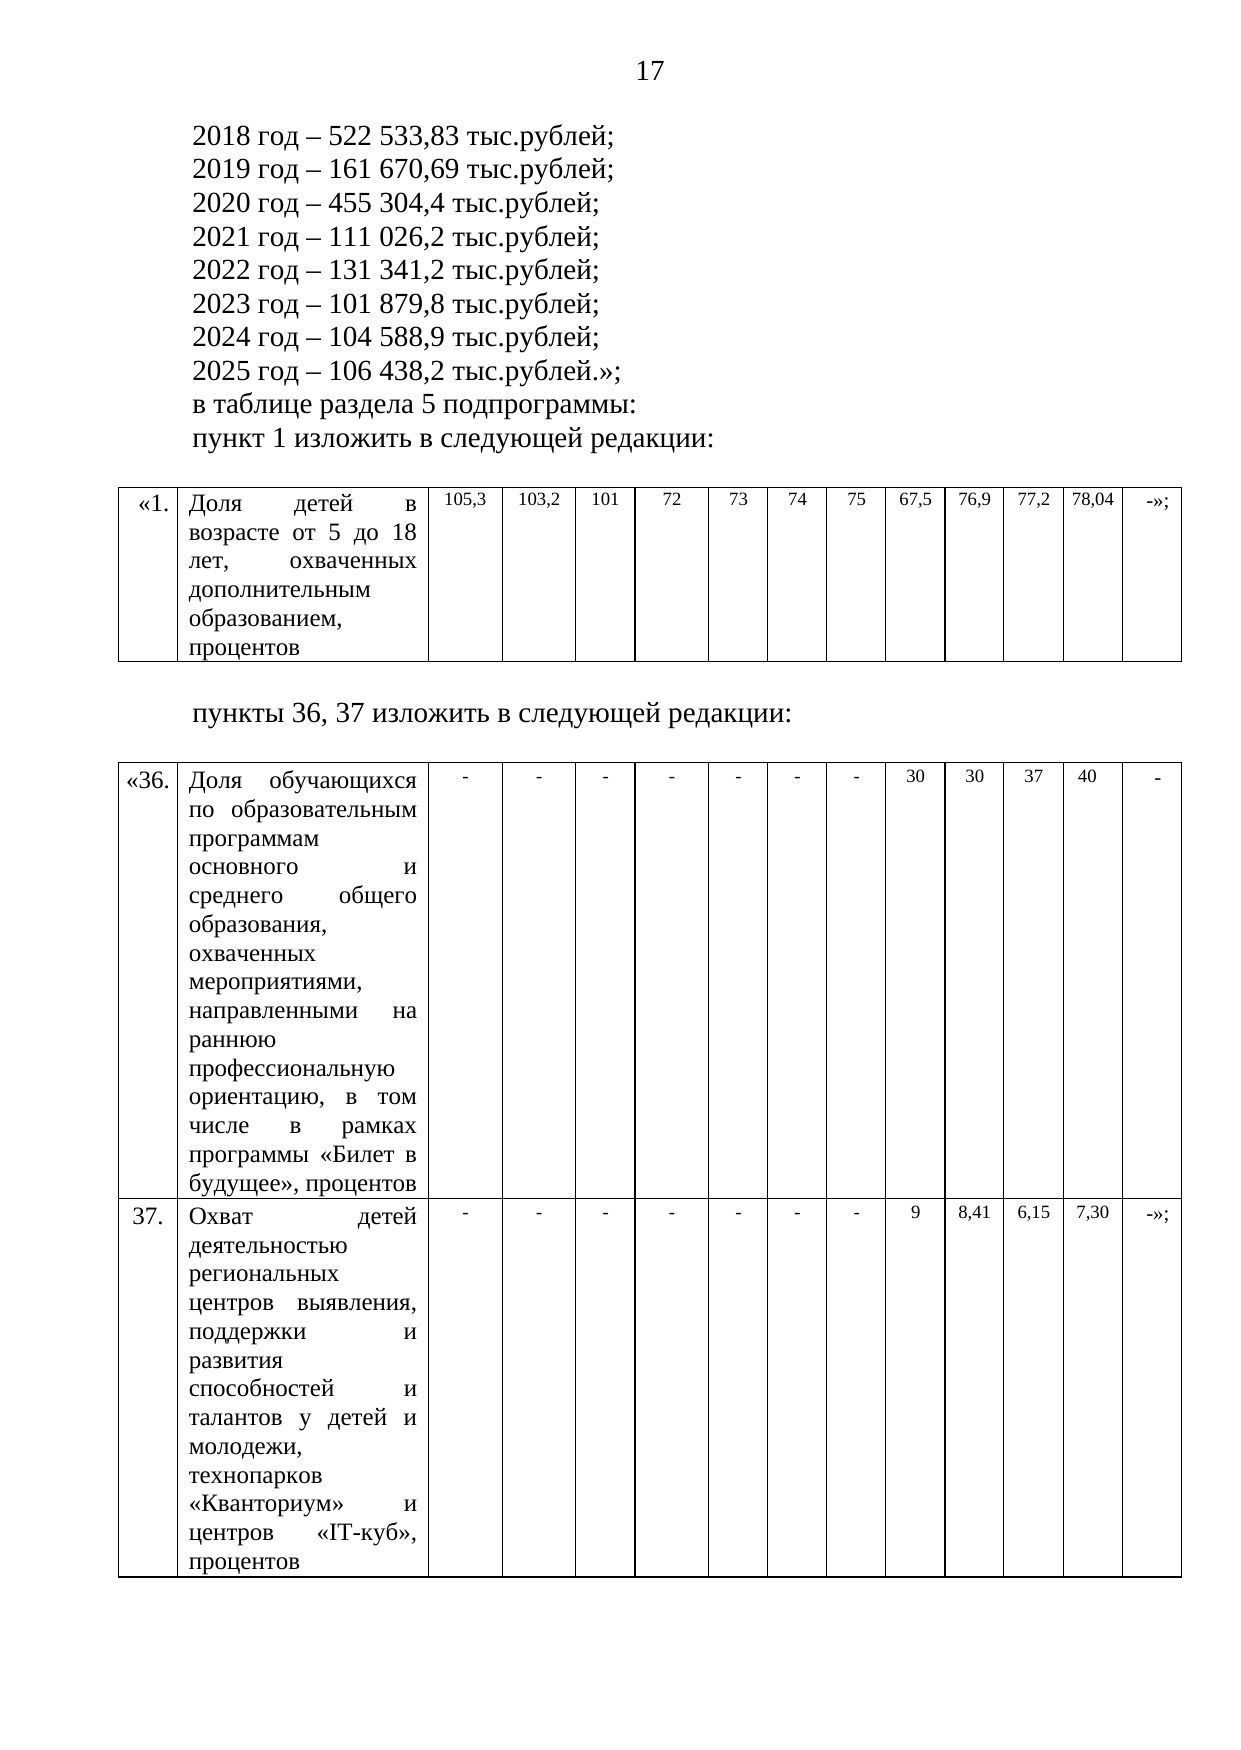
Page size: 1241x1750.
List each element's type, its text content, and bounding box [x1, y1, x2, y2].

table_header - [827, 763, 885, 1198]
table_header - [429, 763, 502, 1198]
table_header 101 [576, 488, 634, 661]
table_header 30 [946, 763, 1003, 1198]
table_header 30 [886, 763, 944, 1198]
text 2022 год – 131 341,2 тыс.рублей; [118, 252, 1181, 286]
table_header 72 [636, 488, 708, 661]
table_cell - [636, 1199, 708, 1576]
table_header Доля детей в возрасте от 5 до 18 лет, охваченных дополнительным образованием, процентов [178, 488, 428, 661]
table_cell - [503, 1199, 575, 1576]
table_header -»; [1123, 488, 1181, 661]
table_header 105,3 [429, 488, 502, 661]
text 2018 год – 522 533,83 тыс.рублей; [118, 118, 1181, 152]
table_header «1. [119, 488, 177, 661]
text 2023 год – 101 879,8 тыс.рублей; [118, 286, 1181, 319]
table_cell 9 [886, 1199, 944, 1576]
text 2024 год – 104 588,9 тыс.рублей; [118, 319, 1181, 353]
table_header 76,9 [946, 488, 1003, 661]
table_cell 7,30 [1064, 1199, 1122, 1576]
table_header - [576, 763, 634, 1198]
table_header 75 [827, 488, 885, 661]
table_cell 8,41 [946, 1199, 1003, 1576]
table_header 78,04 [1064, 488, 1122, 661]
text пункт 1 изложить в следующей редакции: [118, 420, 1181, 453]
text 2019 год – 161 670,69 тыс.рублей; [118, 152, 1181, 185]
table_header Доля обучающихся по образовательным программам основного и среднего общего образования, охваченных мероприятиями, направленными на раннюю профессиональную ориентацию, в том числе в рамках программы «Билет в будущее», процентов [178, 763, 428, 1198]
table_cell - [709, 1199, 767, 1576]
table_header - [636, 763, 708, 1198]
table_header - [503, 763, 575, 1198]
table_cell - [429, 1199, 502, 1576]
text 2025 год – 106 438,2 тыс.рублей.»; [118, 353, 1181, 386]
table_header - [768, 763, 826, 1198]
text в таблице раздела 5 подпрограммы: [118, 386, 1181, 420]
table_header - [709, 763, 767, 1198]
table_header 73 [709, 488, 767, 661]
table_header «36. [119, 763, 177, 1198]
table_header 67,5 [886, 488, 944, 661]
table_cell -»; [1123, 1199, 1181, 1576]
text 2021 год – 111 026,2 тыс.рублей; [118, 219, 1181, 252]
table_header 103,2 [503, 488, 575, 661]
table_cell 37. [119, 1199, 177, 1576]
table_cell Охват детей деятельностью региональных центров выявления, поддержки и развития способностей и талантов у детей и молодежи, технопарков «Кванториум» и центров «IT-куб», процентов [178, 1199, 428, 1576]
text 2020 год – 455 304,4 тыс.рублей; [118, 185, 1181, 219]
table_cell - [827, 1199, 885, 1576]
table_cell - [576, 1199, 634, 1576]
table_header 40 [1064, 763, 1122, 1198]
table_cell - [768, 1199, 826, 1576]
table_header - [1123, 763, 1181, 1198]
table_header 74 [768, 488, 826, 661]
table_header 77,2 [1004, 488, 1063, 661]
text пункты 36, 37 изложить в следующей редакции: [118, 695, 1181, 729]
table_header 37 [1004, 763, 1063, 1198]
table_cell 6,15 [1004, 1199, 1063, 1576]
